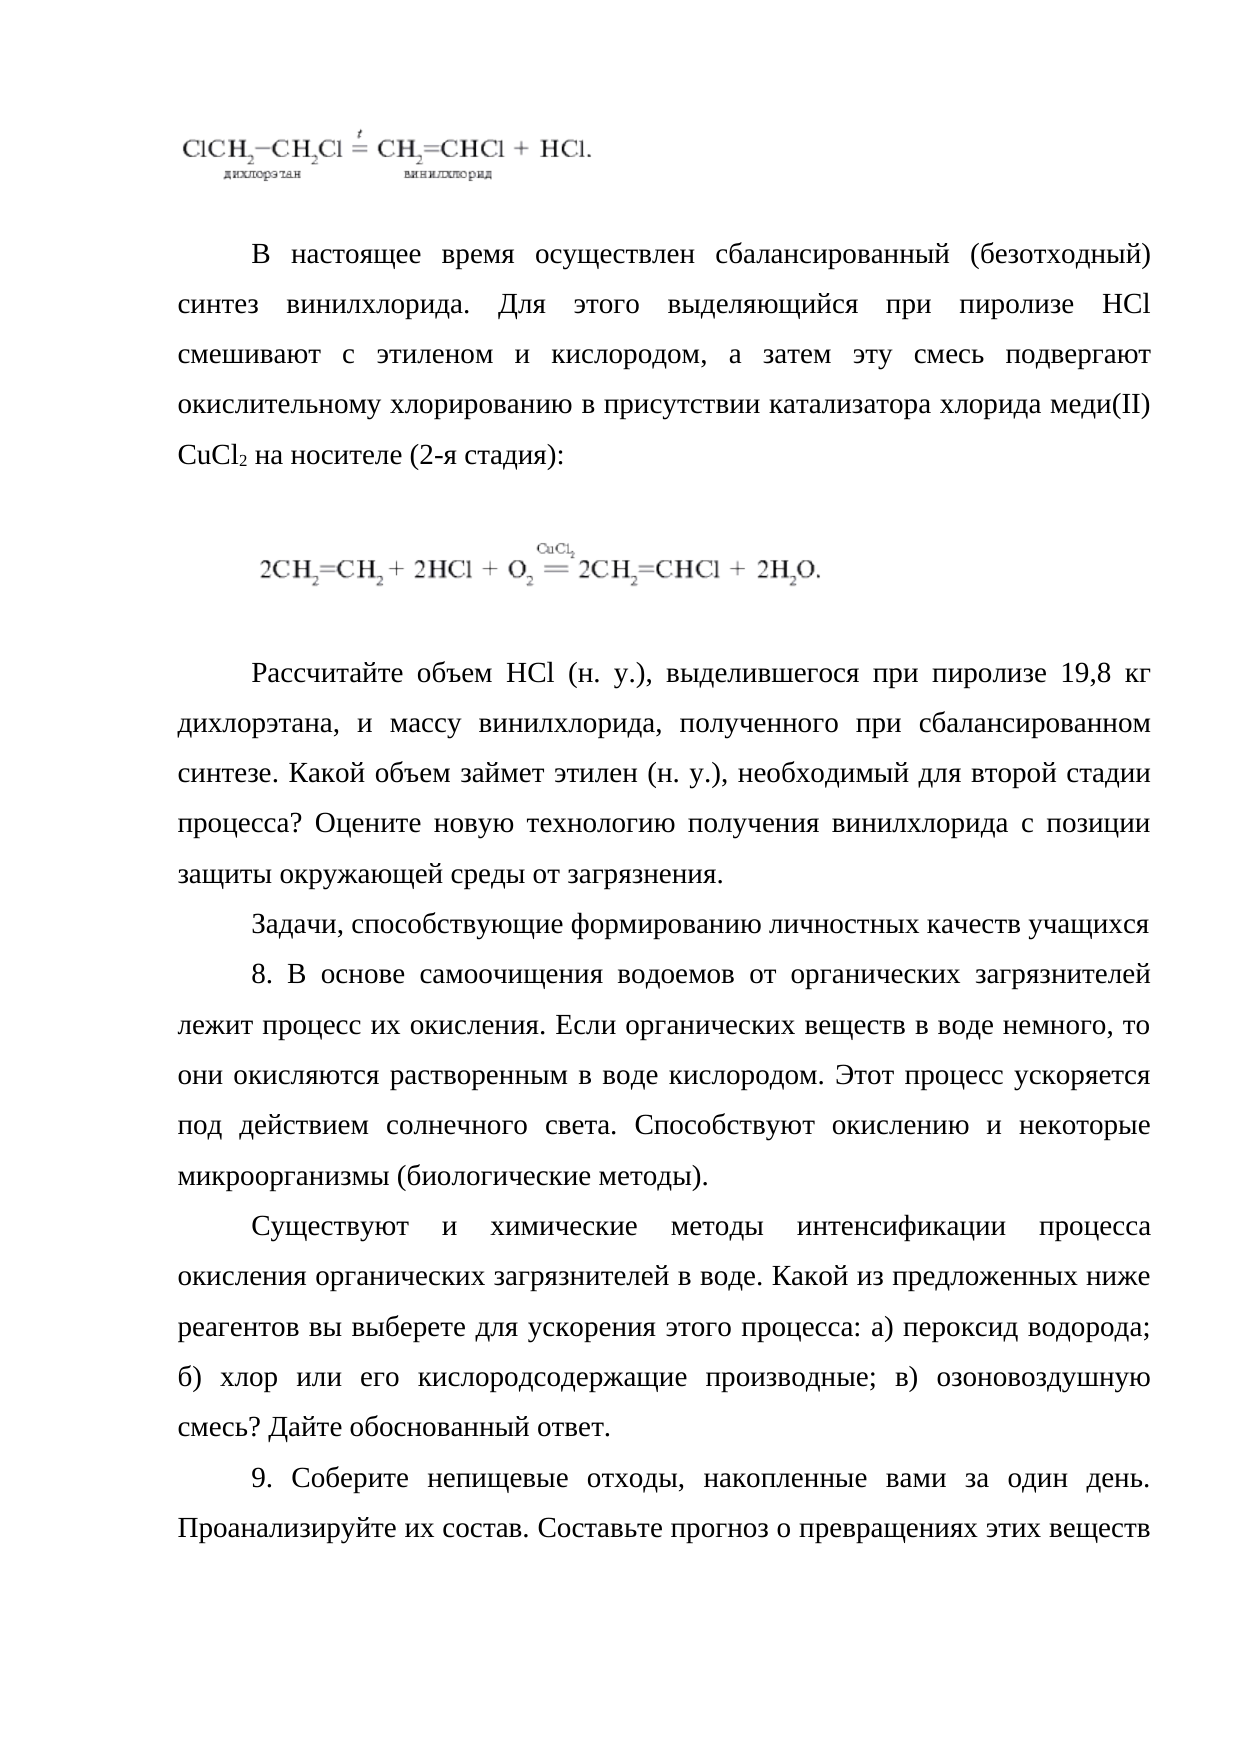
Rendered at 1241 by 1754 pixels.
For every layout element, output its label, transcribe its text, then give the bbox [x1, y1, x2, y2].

text Рассчитайте объем НСl (н. у.), выделившегося при пиролизе 19,8 кг дихлорэтана, и массу винилхлорида, полученного при сбалансированном синтезе. Какой объем займет этилен (н. у.), необходимый для второй стадии процесса? Оцените новую технологию получения винилхлорида с позиции защиты окружающей среды от загрязнения. [177, 655, 1152, 889]
picture [177, 118, 596, 186]
text Задачи, способствующие формированию личностных качеств учащихся [177, 906, 1152, 940]
picture [251, 537, 828, 593]
text Существуют и химические методы интенсификации процесса окисления органических загрязнителей в воде. Какой из предложенных ниже реагентов вы выберете для ускорения этого процесса: а) пероксид водорода; б) хлор или его кислородсодержащие производные; в) озоновоздушную смесь? Дайте обоснованный ответ. [177, 1208, 1152, 1443]
text В настоящее время осуществлен сбалансированный (безотходный) синтез винилхлорида. Для этого выделяющийся при пиролизе HCl смешивают с этиленом и кислородом, а затем эту смесь подвергают окислительному хлорированию в присутствии катализатора хлорида меди(II) CuCl2 на носителе (2-я стадия): [177, 236, 1152, 471]
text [177, 1460, 1152, 1543]
text 8. В основе самоочищения водоемов от органических загрязнителей лежит процесс их окисления. Если органических веществ в воде немного, то они окисляются растворенным в воде кислородом. Этот процесс ускоряется под действием солнечного света. Способствуют окислению и некоторые микроорганизмы (биологические методы). [177, 957, 1152, 1191]
